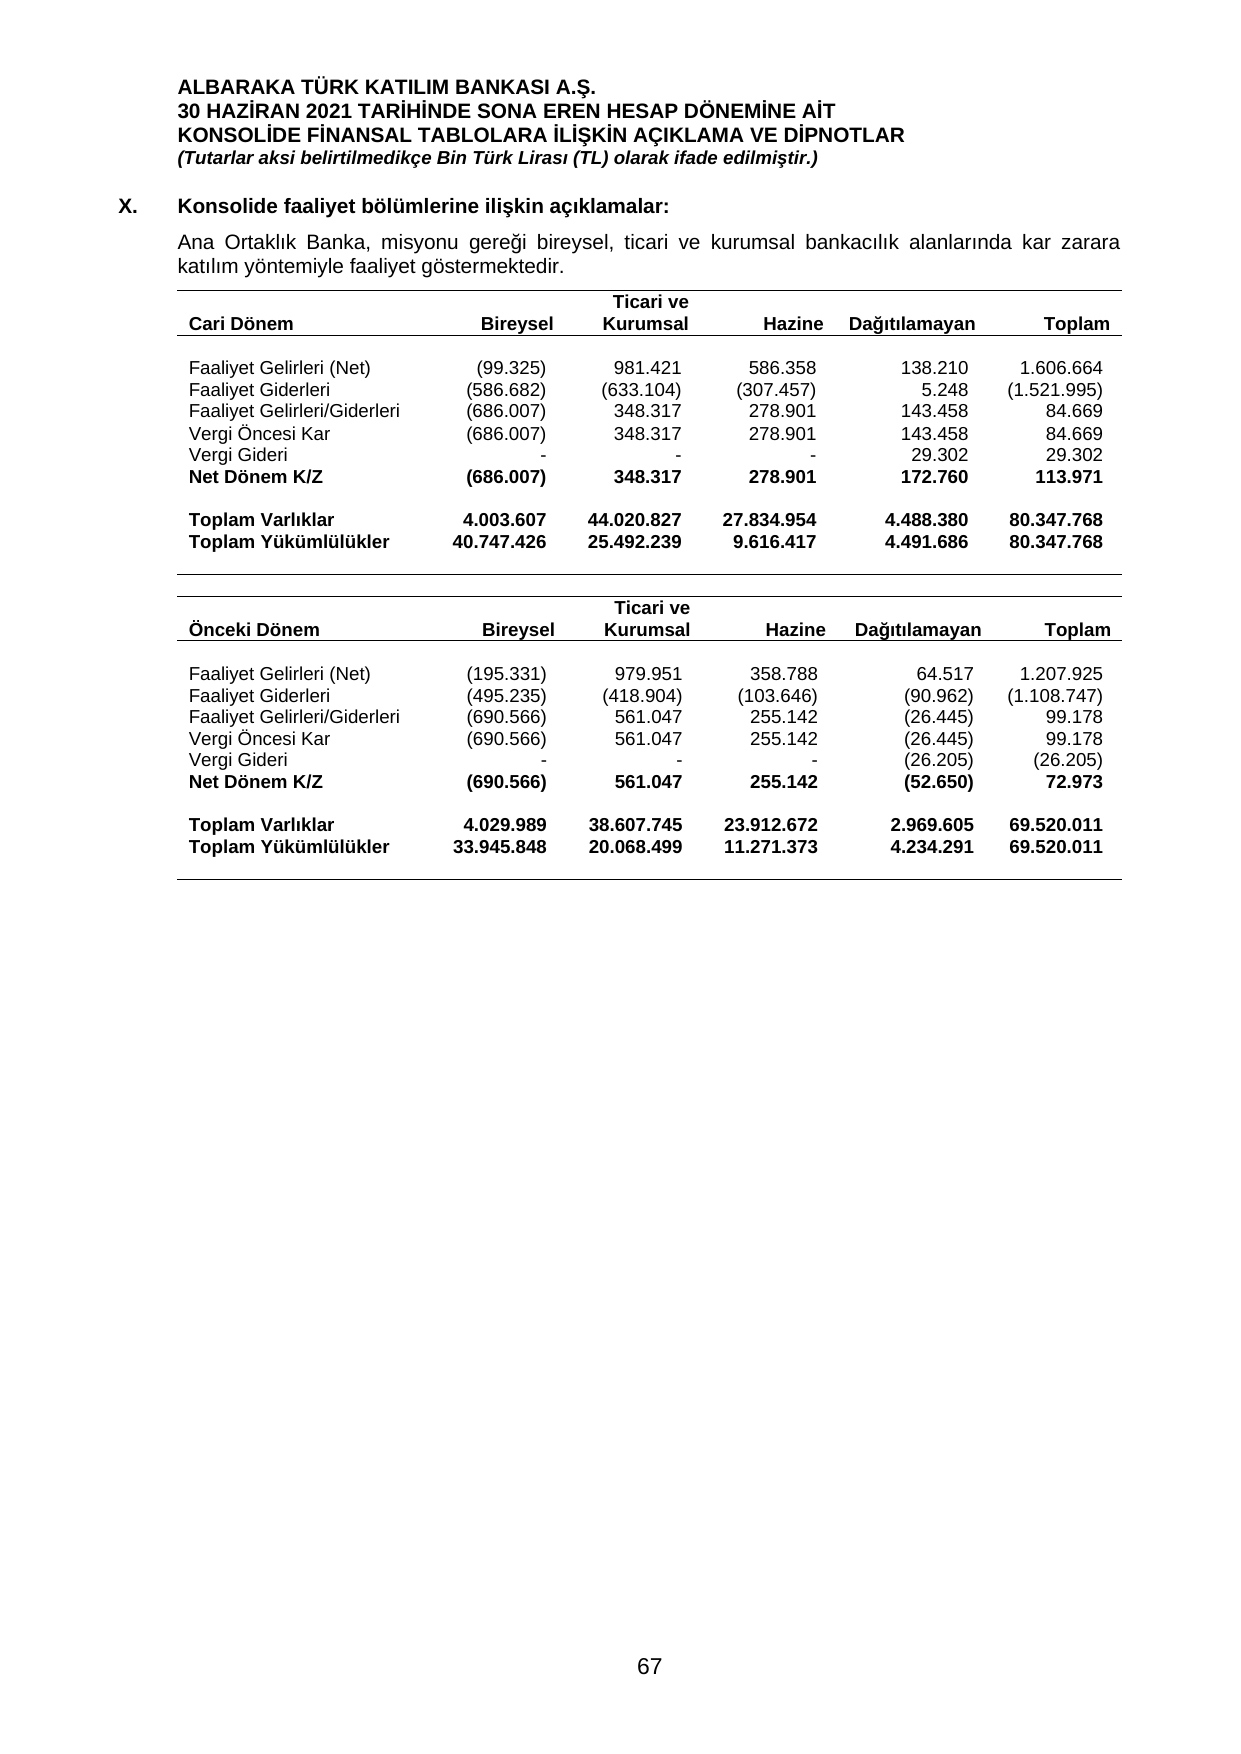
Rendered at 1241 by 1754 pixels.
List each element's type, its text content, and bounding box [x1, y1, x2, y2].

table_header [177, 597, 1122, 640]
text Ana Ortaklık Banka, misyonu gereği bireysel, ticari ve kurumsal bankacılık alanlarında kar zarara katılım yöntemiyle faaliyet göstermektedir. [177, 230, 1122, 278]
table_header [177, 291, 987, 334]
text X. Konsolide faaliyet bölümlerine ilişkin açıklamalar: [118, 193, 1122, 217]
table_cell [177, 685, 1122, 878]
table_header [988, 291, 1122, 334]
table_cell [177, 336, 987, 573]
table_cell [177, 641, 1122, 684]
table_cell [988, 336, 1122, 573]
